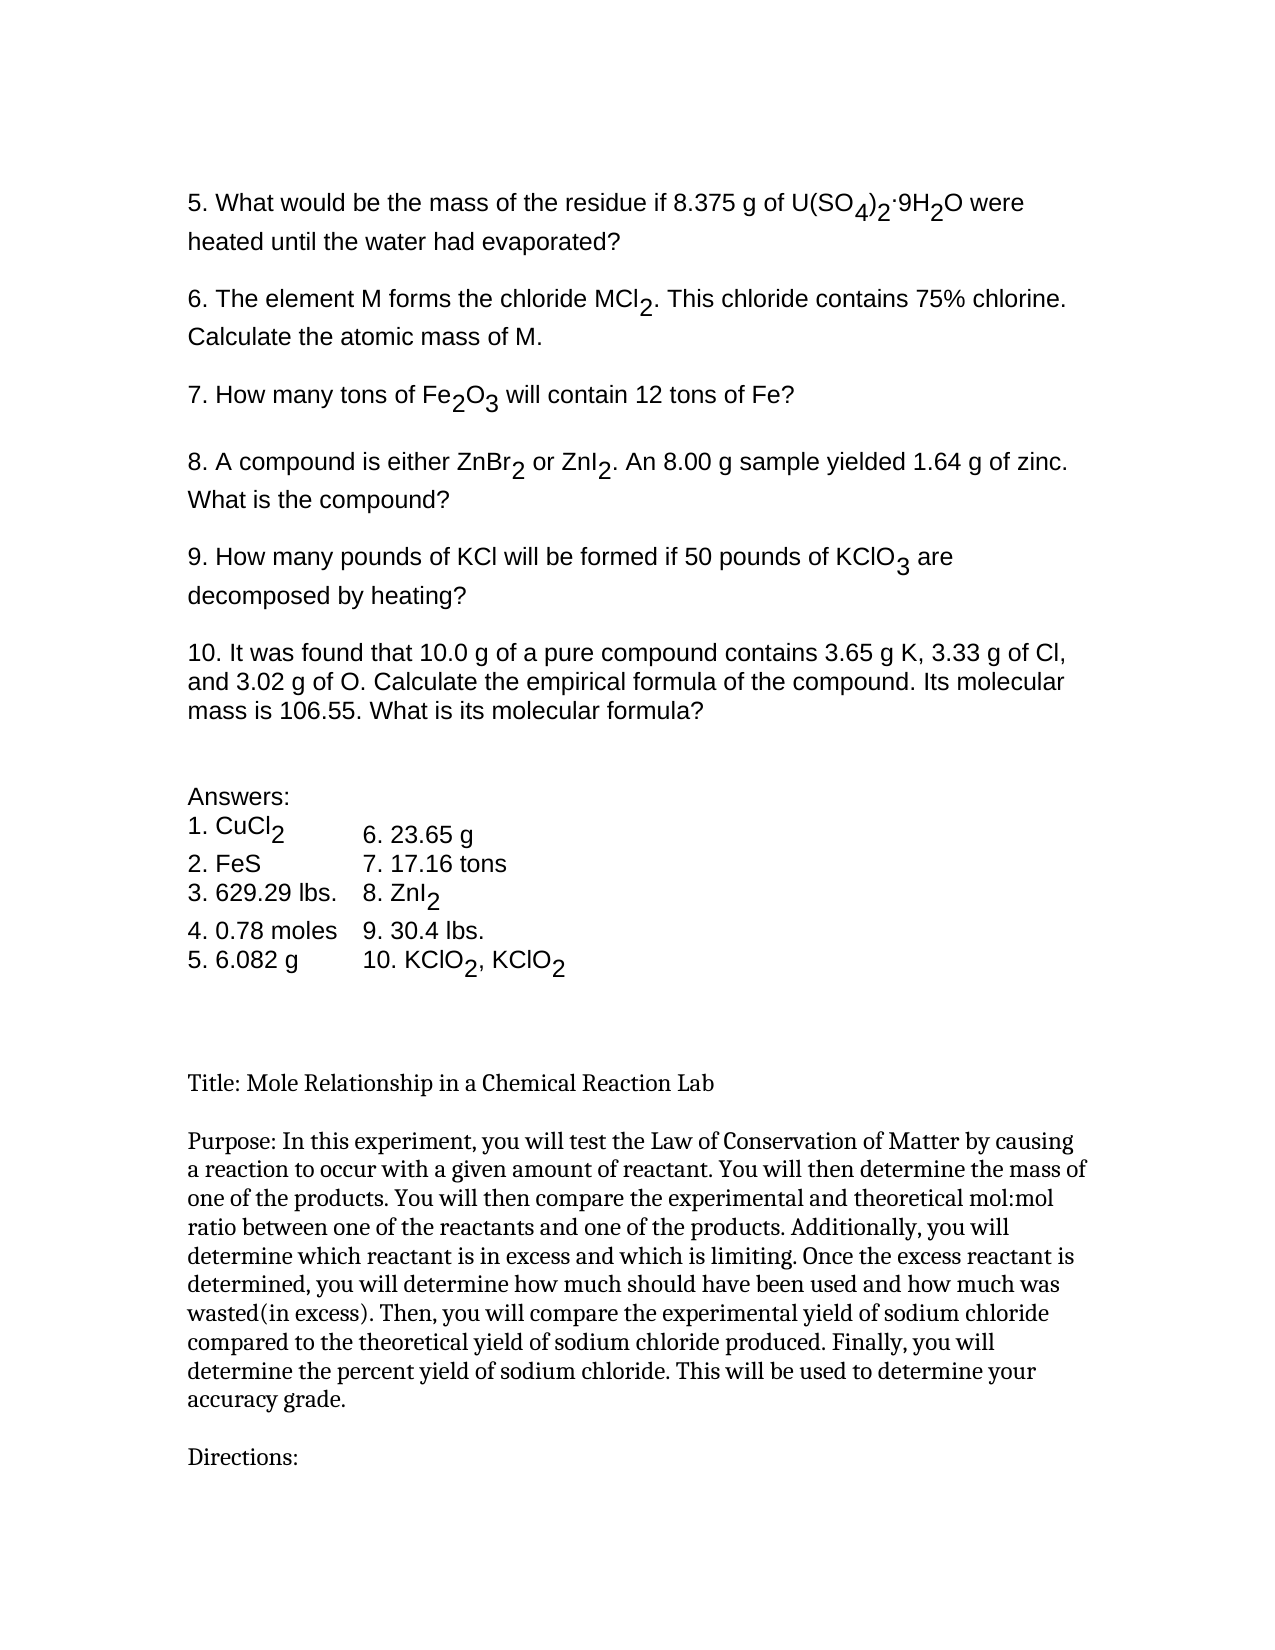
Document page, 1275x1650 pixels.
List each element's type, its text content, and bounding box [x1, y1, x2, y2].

text 5. What would be the mass of the residue if 8.375 g of U(SO4)2.9H2O were heated until the water had evaporated? [187, 179, 1087, 255]
text Title: Mole Relationship in a Chemical Reaction Lab [187, 1069, 1087, 1098]
text 1. CuCl2 6. 23.65 g [187, 811, 1087, 849]
text 2. FeS 7. 17.16 tons [187, 849, 1087, 878]
text 3. 629.29 lbs. 8. ZnI2 [187, 878, 1087, 916]
text 10. It was found that 10.0 g of a pure compound contains 3.65 g K, 3.33 g of Cl, and 3.02 g of O. Calculate the empirical formula of the compound. Its molecular mass is 106.55. What is its molecular formula? [187, 638, 1087, 724]
text 8. A compound is either ZnBr2 or ZnI2. An 8.00 g sample yielded 1.64 g of zinc. What is the compound? [187, 447, 1087, 514]
text Answers: [187, 782, 1087, 811]
text 4. 0.78 moles 9. 30.4 lbs. [187, 916, 1087, 944]
text 6. The element M forms the chloride MCl2. This chloride contains 75% chlorine. Calculate the atomic mass of M. [187, 284, 1087, 351]
text Directions: [187, 1443, 1087, 1472]
text 9. How many pounds of KCl will be formed if 50 pounds of KClO3 are decomposed by heating? [187, 542, 1087, 609]
text 7. How many tons of Fe2O3 will contain 12 tons of Fe? [187, 380, 1087, 418]
text Purpose: In this experiment, you will test the Law of Conservation of Matter by causing a reaction to occur with a given amount of reactant. You will then determine the mass of one of the products. You will then compare the experimental and theoretical mol:mol ratio between one of the reactants and one of the products. Additionally, you will determine which reactant is in excess and which is limiting. Once the excess reactant is determined, you will determine how much should have been used and how much was wasted(in excess). Then, you will compare the experimental yield of sodium chloride compared to the theoretical yield of sodium chloride produced. Finally, you will determine the percent yield of sodium chloride. This will be used to determine your accuracy grade. [187, 1127, 1087, 1414]
text 5. 6.082 g 10. KClO2, KClO2 [187, 944, 1087, 983]
